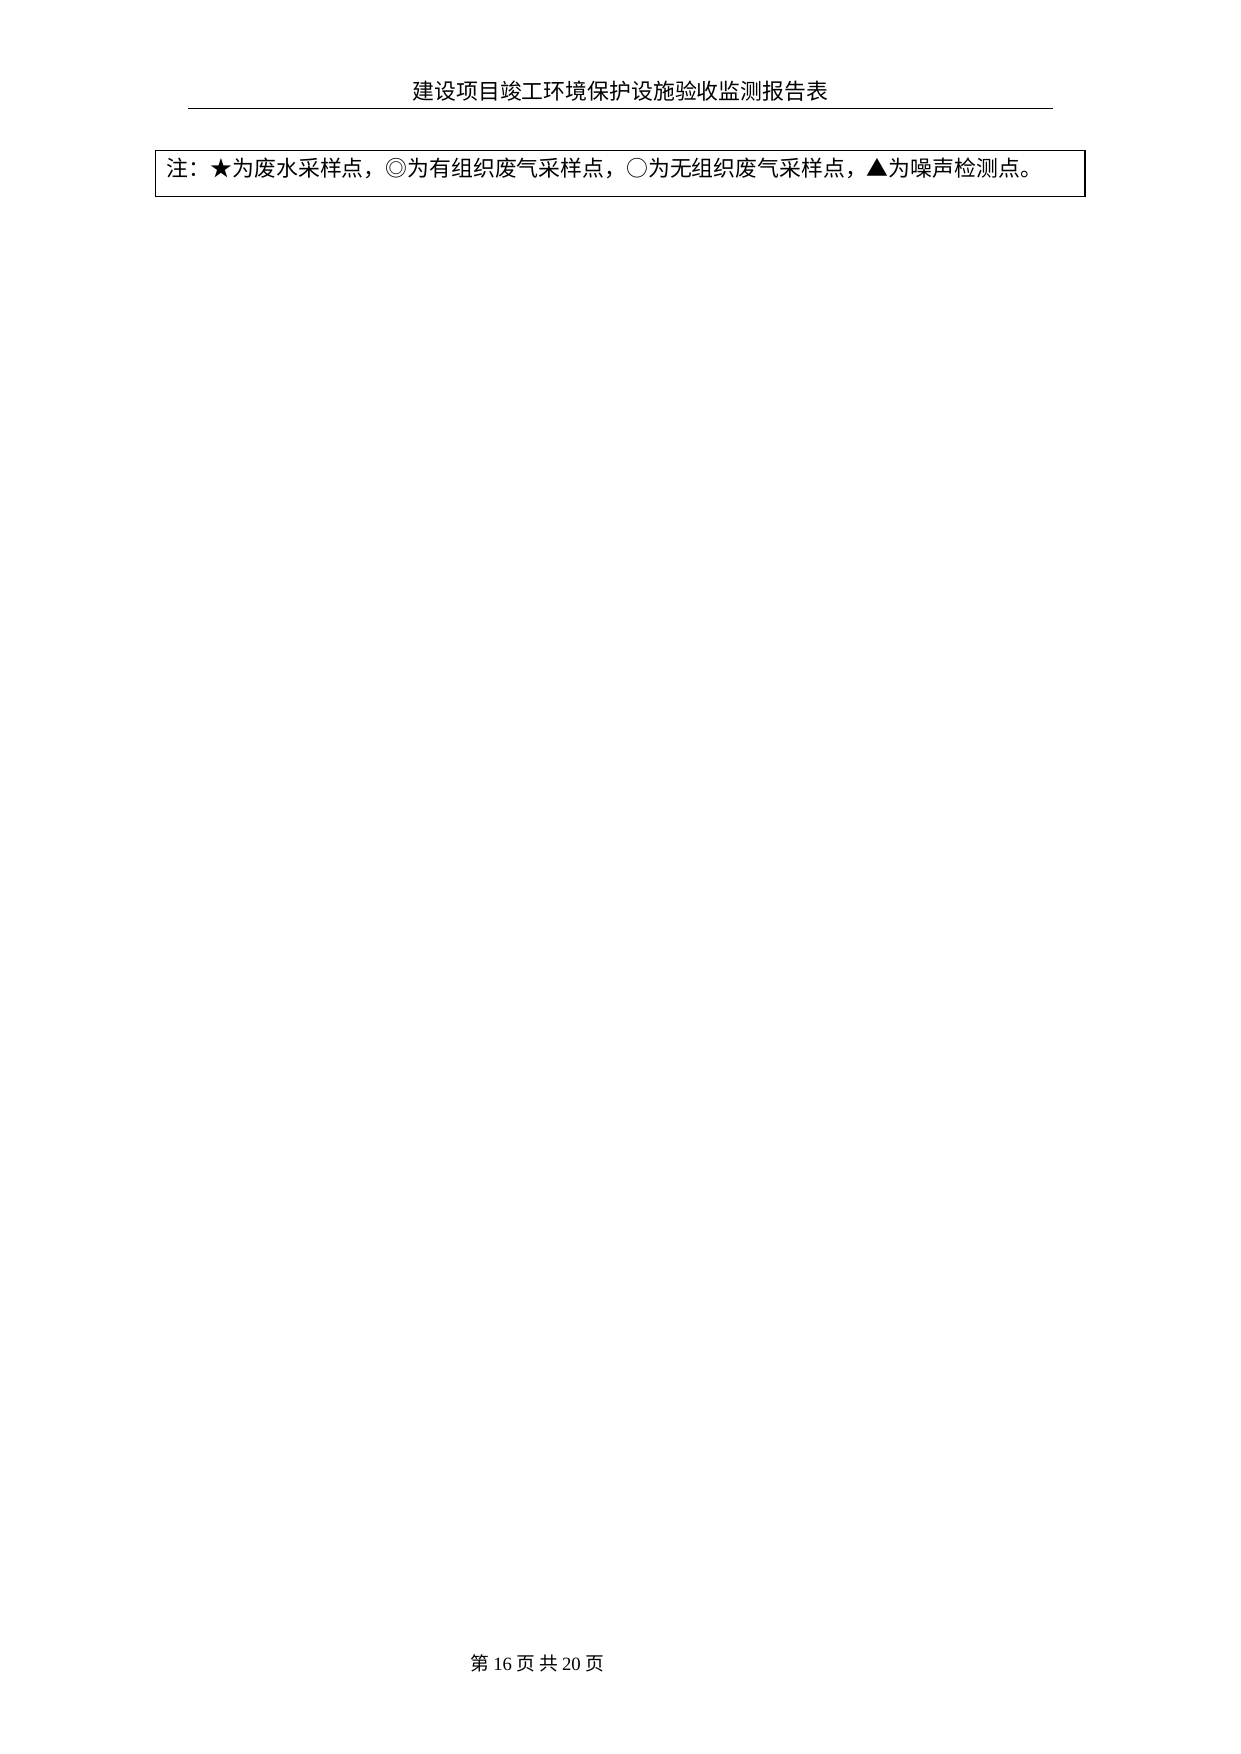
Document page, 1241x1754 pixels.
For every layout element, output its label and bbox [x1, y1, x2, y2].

table_header [156, 151, 1084, 196]
